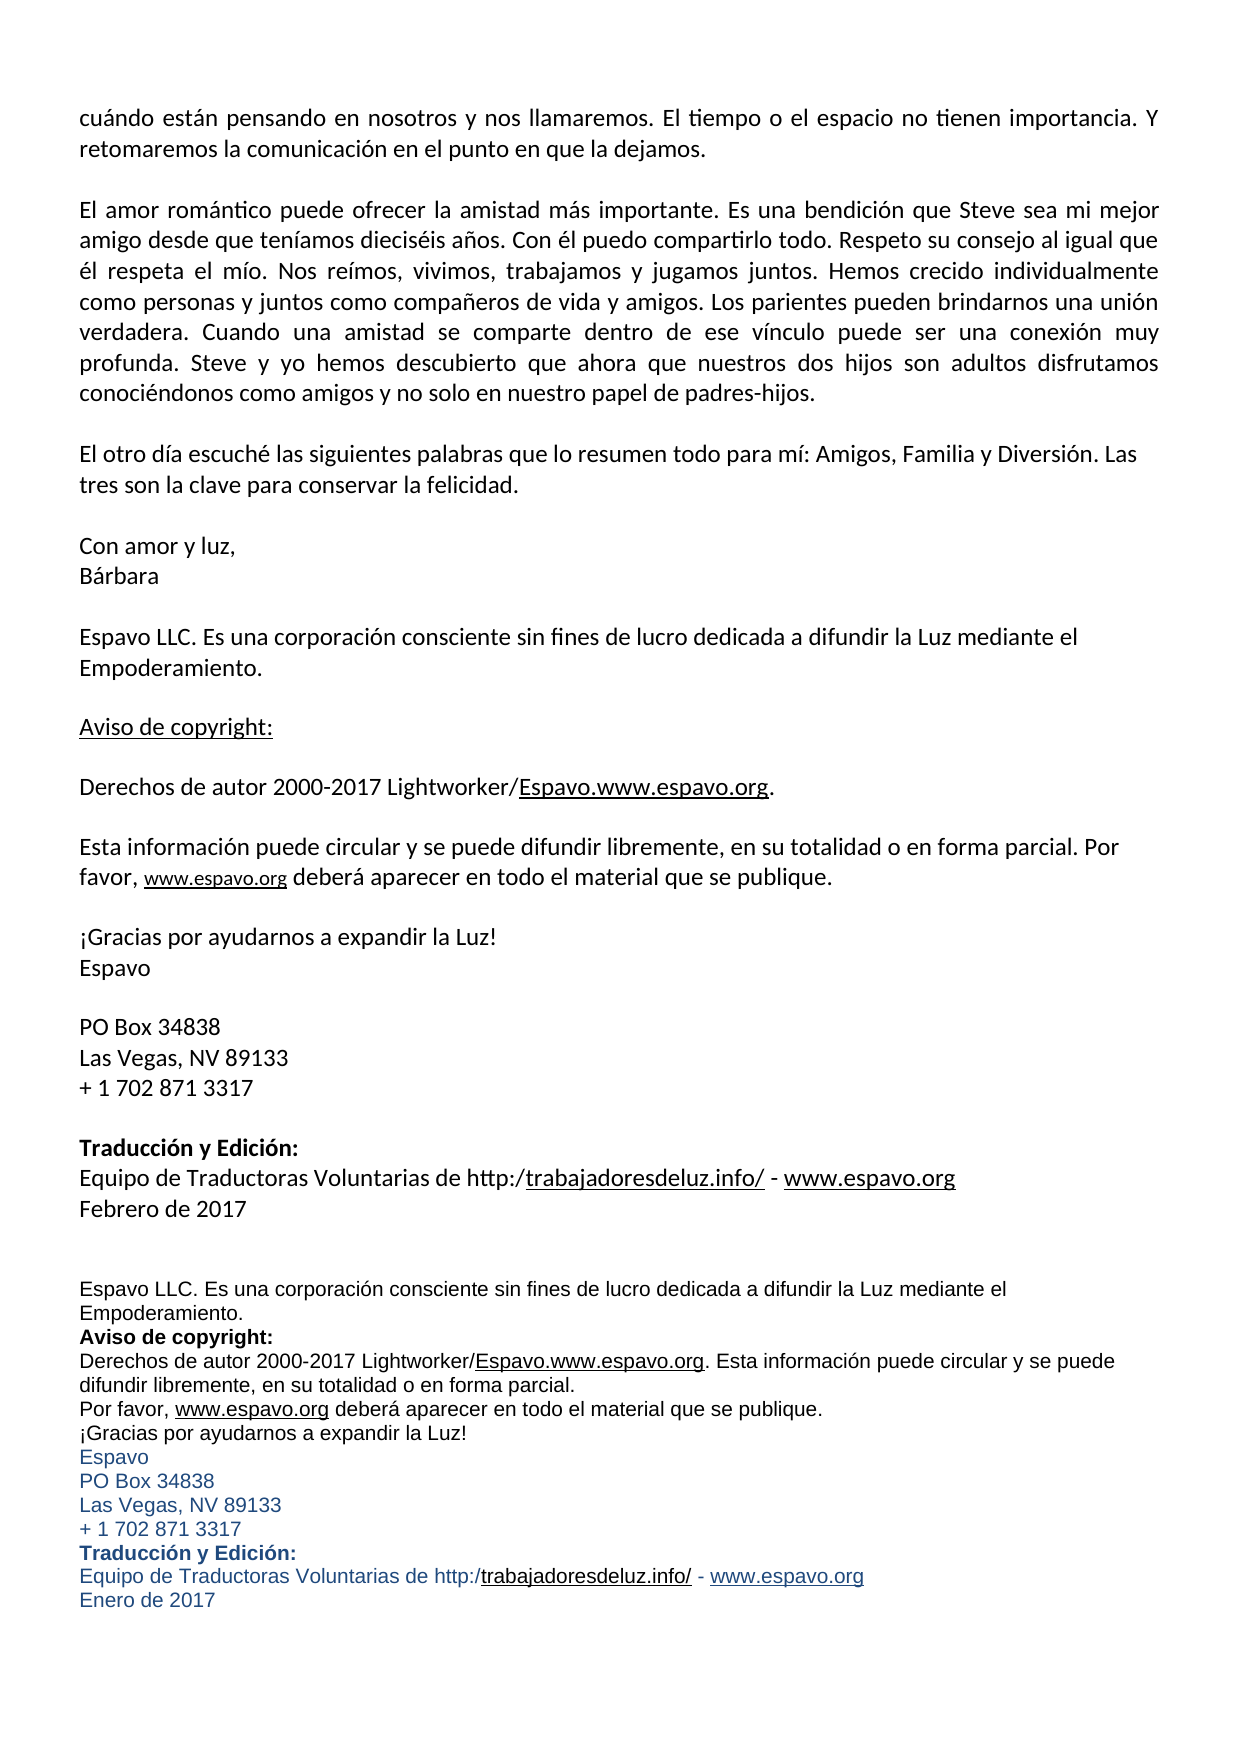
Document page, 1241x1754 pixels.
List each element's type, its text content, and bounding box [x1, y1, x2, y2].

text PO Box 34838 [79, 1468, 1161, 1492]
text El amor romántico puede ofrecer la amistad más importante. Es una bendición que Steve sea mi mejor amigo desde que teníamos dieciséis años. Con él puedo compartirlo todo. Respeto su consejo al igual que él respeta el mío. Nos reímos, vivimos, trabajamos y jugamos juntos. Hemos crecido individualmente como personas y juntos como compañeros de vida y amigos. Los parientes pueden brindarnos una unión verdadera. Cuando una amistad se comparte dentro de ese vínculo puede ser una conexión muy profunda. Steve y yo hemos descubierto que ahora que nuestros dos hijos son adultos disfrutamos conociéndonos como amigos y no solo en nuestro papel de padres-hijos. [79, 194, 1161, 408]
text Enero de 2017 [79, 1588, 1161, 1612]
text Espavo [79, 1444, 1161, 1468]
text Traducción y Edición: [79, 1540, 1161, 1564]
text Derechos de autor 2000-2017 Lightworker/Espavo.www.espavo.org. [79, 771, 1161, 802]
text Bárbara [79, 560, 1161, 591]
text Equipo de Traductoras Voluntarias de http:/trabajadoresdeluz.info/ - www.espavo.org [79, 1564, 1161, 1588]
text Con amor y luz, [79, 530, 1161, 560]
text ¡Gracias por ayudarnos a expandir la Luz! Espavo [79, 921, 1161, 982]
text Aviso de copyright: [79, 712, 1161, 742]
text Derechos de autor 2000-2017 Lightworker/Espavo.www.espavo.org. Esta información puede circular y se puede difundir libremente, en su totalidad o en forma parcial. [79, 1349, 1161, 1397]
text Las Vegas, NV 89133 [79, 1492, 1161, 1516]
text Traducción y Edición: Equipo de Traductoras Voluntarias de http:/trabajadoresdeluz.info/ - www.espavo.org Febrero de 2017 [79, 1132, 1161, 1224]
text Espavo LLC. Es una corporación consciente sin fines de lucro dedicada a difundir la Luz mediante el Empoderamiento. [79, 1277, 1161, 1325]
text Esta información puede circular y se puede difundir libremente, en su totalidad o en forma parcial. Por favor, www.espavo.org deberá aparecer en todo el material que se publique. [79, 831, 1161, 892]
text + 1 702 871 3317 [79, 1516, 1161, 1540]
text Por favor, www.espavo.org deberá aparecer en todo el material que se publique. [79, 1397, 1161, 1421]
text Espavo LLC. Es una corporación consciente sin fines de lucro dedicada a difundir la Luz mediante el Empoderamiento. [79, 591, 1161, 682]
text ¡Gracias por ayudarnos a expandir la Luz! [79, 1421, 1161, 1444]
text Aviso de copyright: [79, 1325, 1161, 1349]
text El otro día escuché las siguientes palabras que lo resumen todo para mí: Amigos, Familia y Diversión. Las tres son la clave para conservar la felicidad. [79, 438, 1161, 499]
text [79, 102, 1161, 163]
text PO Box 34838 Las Vegas, NV 89133 + 1 702 871 3317 [79, 1011, 1161, 1103]
